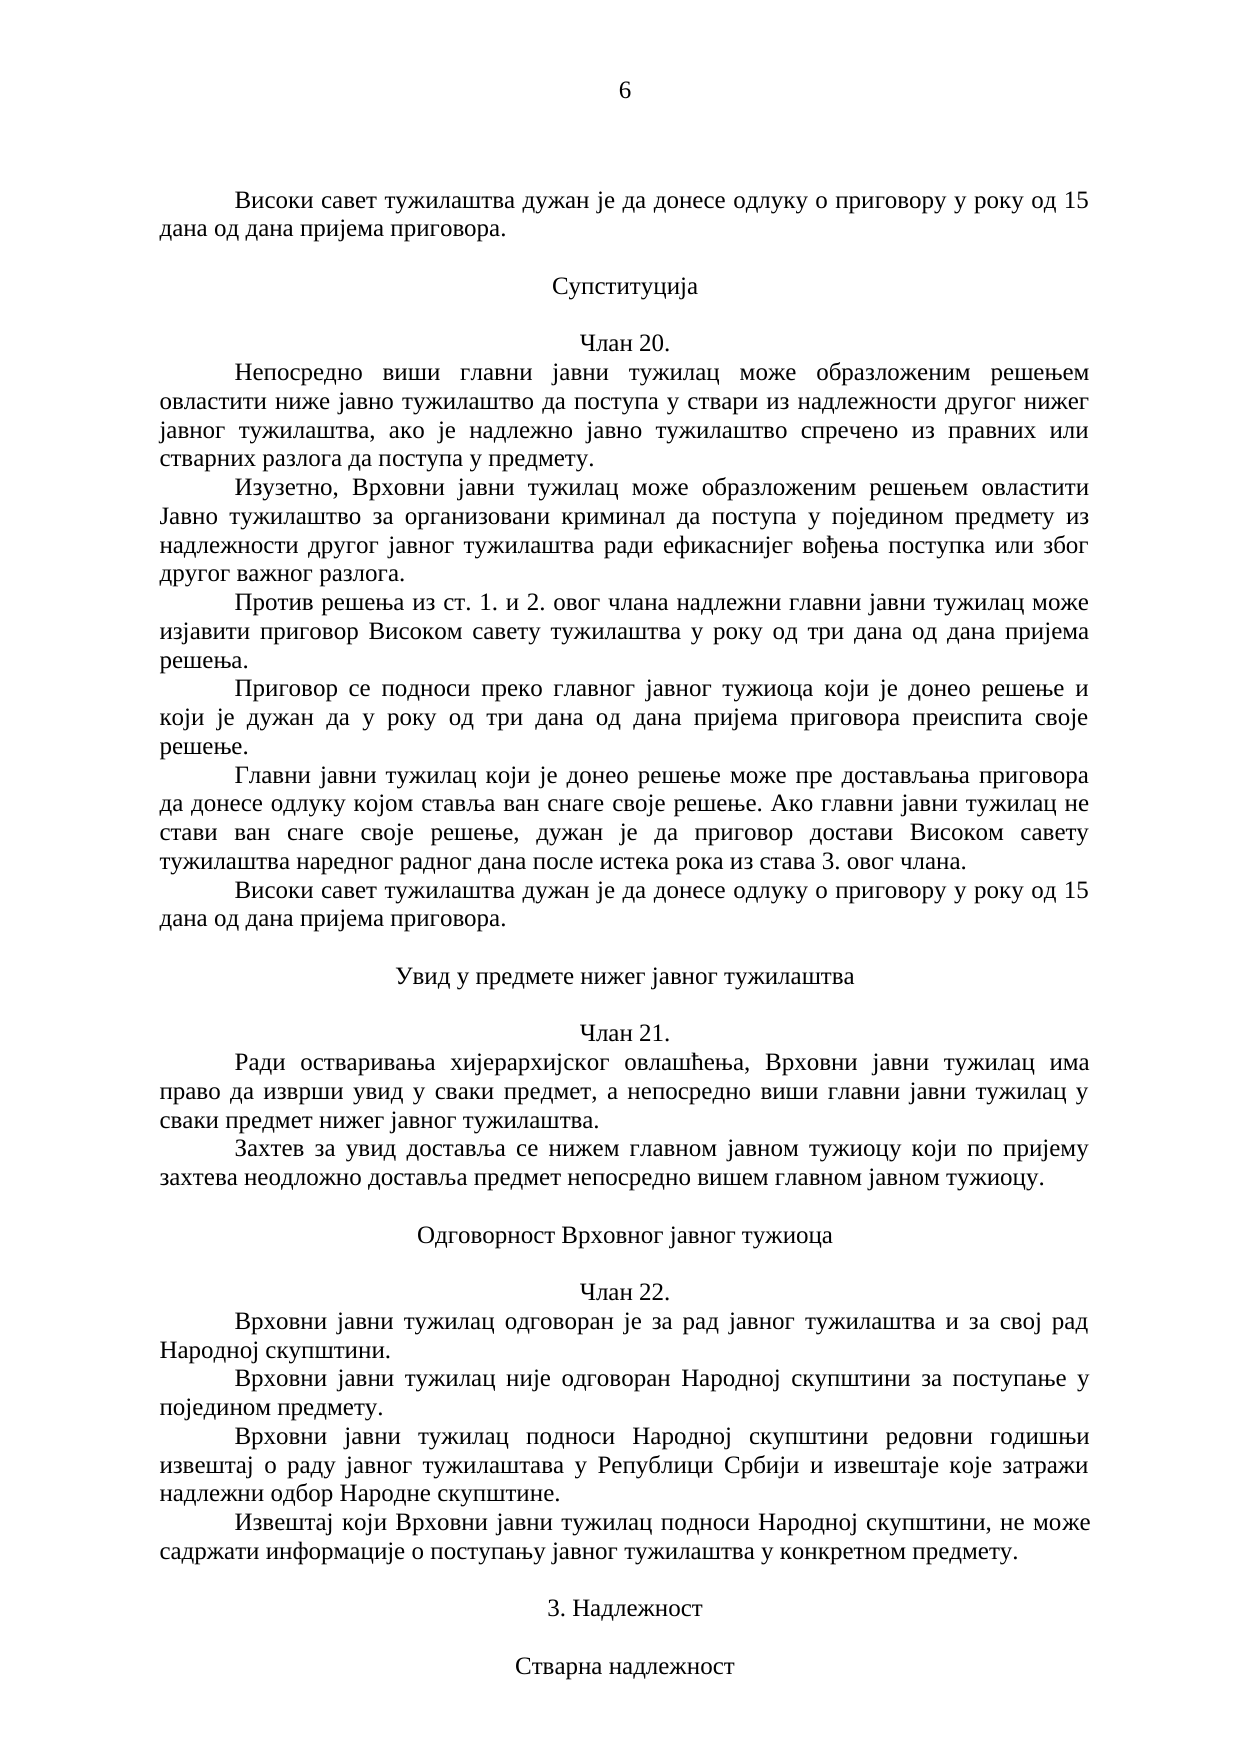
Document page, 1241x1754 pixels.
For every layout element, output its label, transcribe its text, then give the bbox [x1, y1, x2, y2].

text Увид у предмете нижег јавног тужилаштва [159, 961, 1090, 990]
text Високи савет тужилаштва дужан је да донесе одлуку о приговору у року од 15 дана од дана пријема приговора. [159, 185, 1090, 242]
text Изузетно, Врховни јавни тужилац може образложеним решењем овластити Јавно тужилаштво за организовани криминал да поступа у поједином предмету из надлежности другог јавног тужилаштва ради ефикаснијег вођења поступка или због другог важног разлога. [159, 472, 1090, 587]
text Извештај који Врховни јавни тужилац подноси Народној скупштини, не може садржати информације о поступању јавног тужилаштва у конкретном предмету. [159, 1507, 1090, 1565]
text 3. Надлежност [159, 1593, 1090, 1622]
text Главни јавни тужилац који је донео решење може пре достављања приговора да донесе одлуку којом ставља ван снаге своје решење. Ако главни јавни тужилац не стави ван снаге своје решење, дужан је да приговор достави Високом савету тужилаштва наредног радног дана после истека рока из става 3. овог члана. [159, 760, 1090, 875]
text Одговорност Врховног јавног тужиоца [159, 1220, 1090, 1248]
text Супституција [159, 271, 1090, 300]
text Члан 20. [159, 328, 1090, 357]
text Против решења из ст. 1. и 2. овог члана надлежни главни јавни тужилац може изјавити приговор Високом савету тужилаштва у року од три дана од дана пријема решења. [159, 587, 1090, 673]
text Врховни јавни тужилац није одговоран Народној скупштини за поступање у поједином предмету. [159, 1363, 1090, 1421]
text Члан 21. [159, 1018, 1090, 1047]
text Ради остваривања хијерархијског овлашћења, Врховни јавни тужилац има право да изврши увид у сваки предмет, а непосредно виши главни јавни тужилац у сваки предмет нижег јавног тужилаштва. [159, 1047, 1090, 1133]
text Врховни јавни тужилац одговоран је за рад јавног тужилаштва и за свој рад Народној скупштини. [159, 1306, 1090, 1363]
text Стварна надлежност [159, 1651, 1090, 1680]
text Високи савет тужилаштва дужан је да донесе одлуку о приговору у року од 15 дана од дана пријема приговора. [159, 875, 1090, 932]
text Захтев за увид доставља се нижем главном јавном тужиоцу који по пријему захтева неодложно доставља предмет непосредно вишем главном јавном тужиоцу. [159, 1133, 1090, 1191]
text Члан 22. [159, 1277, 1090, 1306]
text Непосредно виши главни јавни тужилац може образложеним решењем овластити ниже јавно тужилаштво да поступа у ствари из надлежности другог нижег јавног тужилаштва, ако је надлежно јавно тужилаштво спречено из правних или стварних разлога да поступа у предмету. [159, 357, 1090, 472]
text Приговор се подноси преко главног јавног тужиоца који је донео решење и који је дужан да у року од три дана од дана пријема приговора преиспита своје решење. [159, 673, 1090, 760]
text Врховни јавни тужилац подноси Народној скупштини редовни годишњи извештај о раду јавног тужилаштава у Републици Србији и извештаје које затражи надлежни одбор Народне скупштине. [159, 1421, 1090, 1507]
